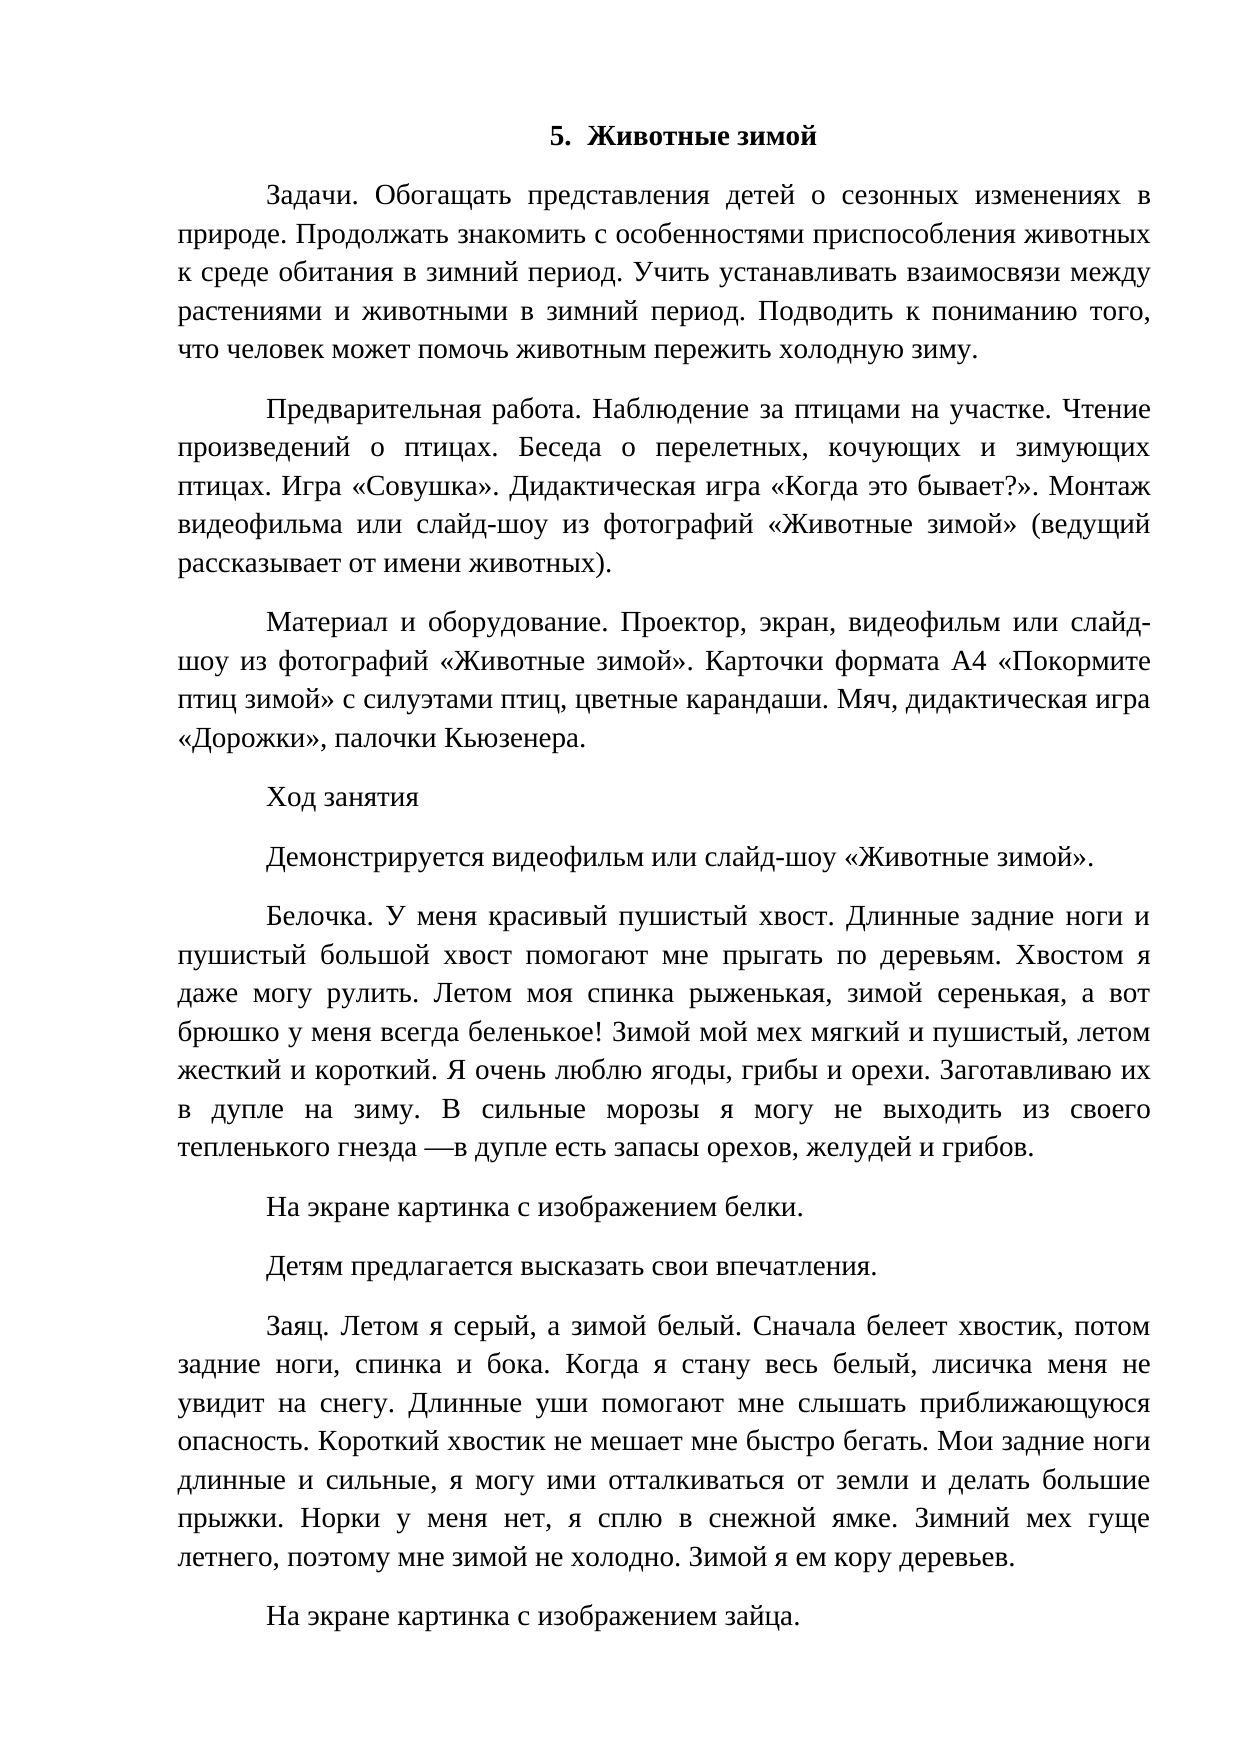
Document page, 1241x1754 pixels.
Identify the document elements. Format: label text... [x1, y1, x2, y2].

text Детям предлагается высказать свои впечатления. [177, 1248, 1152, 1282]
text Материал и оборудование. Проектор, экран, видеофильм или слайд- шоу из фотографий «Животные зимой». Карточки формата А4 «Покормите птиц зимой» с силуэтами птиц, цветные карандаши. Мяч, дидактическая игра «Дорожки», палочки Кьюзенера. [177, 604, 1152, 754]
text Белочка. У меня красивый пушистый хвост. Длинные задние ноги и пушистый большой хвост помогают мне прыгать по деревьям. Хвостом я даже могу рулить. Летом моя спинка рыженькая, зимой серенькая, а вот брюшко у меня всегда беленькое! Зимой мой мех мягкий и пушистый, летом жесткий и короткий. Я очень люблю ягоды, грибы и орехи. Заготавливаю их в дупле на зиму. В сильные морозы я могу не выходить из своего тепленького гнезда —в дупле есть запасы орехов, желудей и грибов. [177, 898, 1152, 1163]
text Предварительная работа. Наблюдение за птицами на участке. Чтение произведений о птицах. Беседа о перелетных, кочующих и зимующих птицах. Игра «Совушка». Дидактическая игра «Когда это бывает?». Монтаж видеофильма или слайд-шоу из фотографий «Животные зимой» (ведущий рассказывает от имени животных). [177, 391, 1152, 579]
list Животные зимой [215, 118, 1152, 152]
text Ход занятия [177, 779, 1152, 813]
text На экране картинка с изображением белки. [177, 1189, 1152, 1222]
text Заяц. Летом я серый, а зимой белый. Сначала белеет хвостик, потом задние ноги, спинка и бока. Когда я стану весь белый, лисичка меня не увидит на снегу. Длинные уши помогают мне слышать приближающуюся опасность. Короткий хвостик не мешает мне быстро бегать. Мои задние ноги длинные и сильные, я могу ими отталкиваться от земли и делать большие прыжки. Норки у меня нет, я сплю в снежной ямке. Зимний мех гуще летнего, поэтому мне зимой не холодно. Зимой я ем кору деревьев. [177, 1308, 1152, 1572]
text На экране картинка с изображением зайца. [177, 1598, 1152, 1632]
text Задачи. Обогащать представления детей о сезонных изменениях в природе. Продолжать знакомить с особенностями приспособления животных к среде обитания в зимний период. Учить устанавливать взаимосвязи между растениями и животными в зимний период. Подводить к пониманию того, что человек может помочь животным пережить холодную зиму. [177, 177, 1152, 365]
text Демонстрируется видеофильм или слайд-шоу «Животные зимой». [177, 839, 1152, 872]
